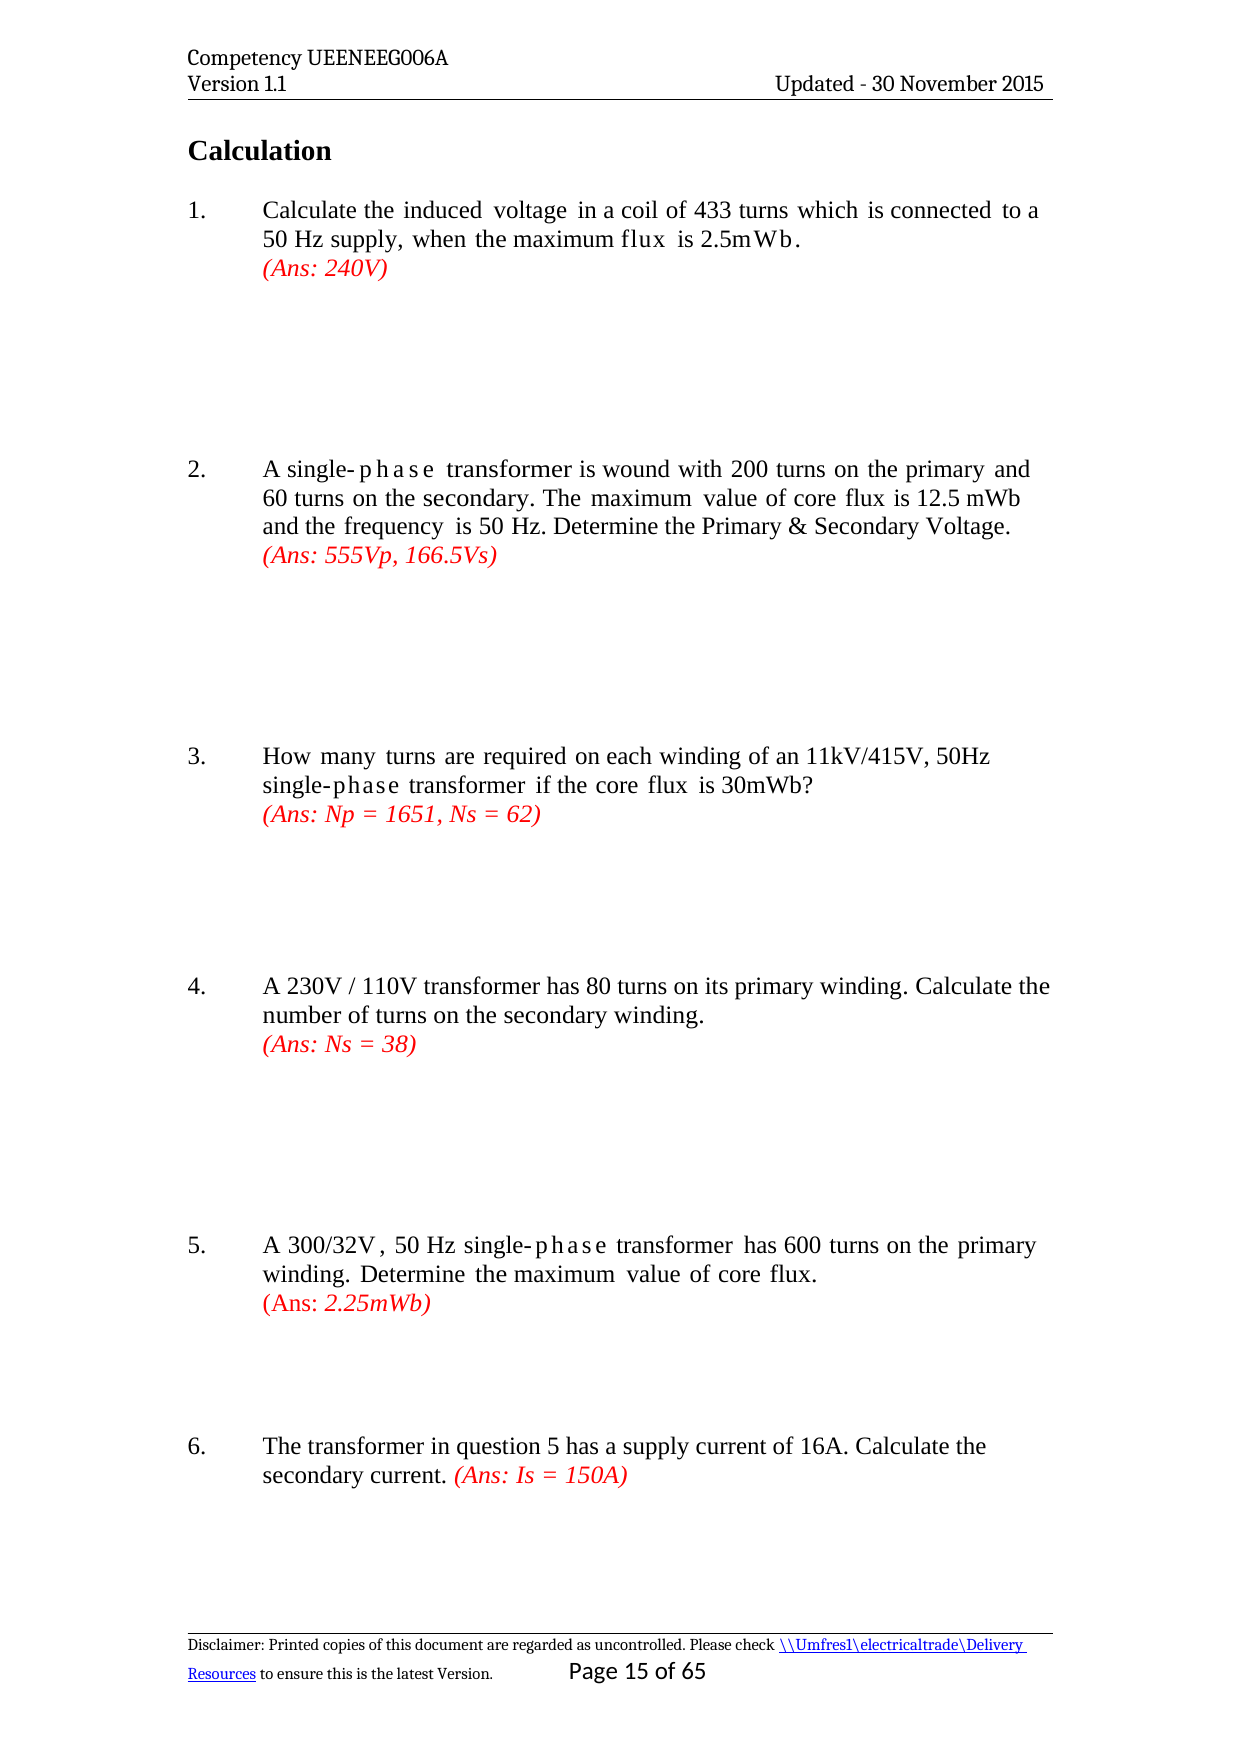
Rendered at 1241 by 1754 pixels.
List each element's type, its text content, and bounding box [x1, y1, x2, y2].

subtitle Calculation [187, 133, 1053, 166]
list A 300/32V, 50 Hz single-phase transformer has 600 turns on the primary winding. Determine the maximum value of core flux. (Ans: 2.25mWb) [187, 1230, 1053, 1316]
list The transformer in question 5 has a supply current of 16A. Calculate the secondary current. (Ans: Is = 150A) [187, 1431, 1053, 1489]
list A single-phase transformer is wound with 200 turns on the primary and 60 turns on the secondary. The maximum value of core flux is 12.5 mWb and the frequency is 50 Hz. Determine the Primary & Secondary Voltage. (Ans: 555Vp, 166.5Vs) [187, 454, 1053, 569]
list A 230V / 110V transformer has 80 turns on its primary winding. Calculate the number of turns on the secondary winding. (Ans: Ns = 38) [187, 971, 1053, 1058]
list Calculate the induced voltage in a coil of 433 turns which is connected to a 50 Hz supply, when the maximum flux is 2.5mWb. (Ans: 240V) [187, 195, 1053, 281]
list How many turns are required on each winding of an 11kV/415V, 50Hz single-phase transformer if the core flux is 30mWb? (Ans: Np = 1651, Ns = 62) [187, 741, 1053, 828]
